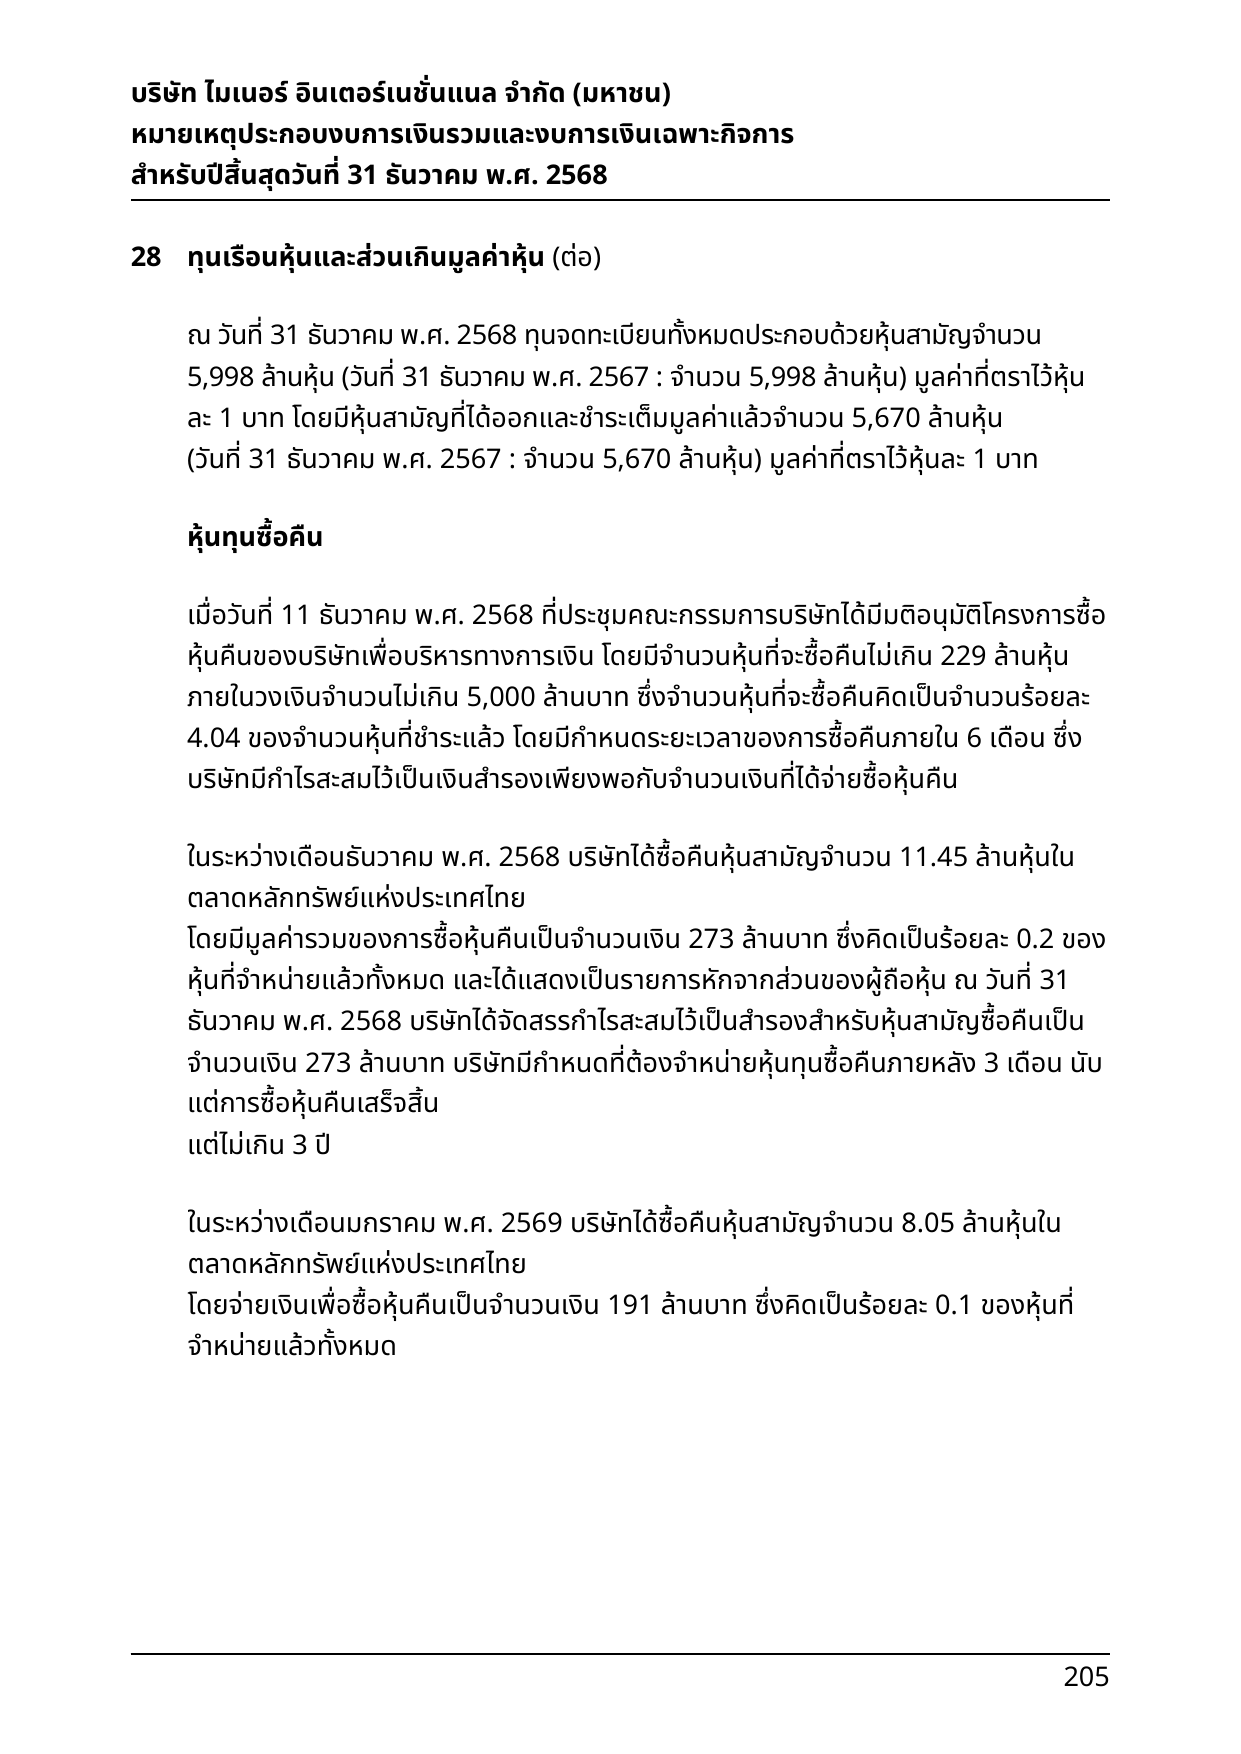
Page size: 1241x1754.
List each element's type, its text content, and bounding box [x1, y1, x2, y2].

text ณ วันที่ 31 ธันวาคม พ.ศ. 2568 ทุนจดทะเบียนทั้งหมดประกอบด้วยหุ้นสามัญจำนวน 5,998 ล้านหุ้น (วันที่ 31 ธันวาคม พ.ศ. 2567 : จำนวน 5,998 ล้านหุ้น) มูลค่าที่ตราไว้หุ้นละ 1 บาท โดยมีหุ้นสามัญที่ได้ออกและชำระเต็มมูลค่าแล้วจำนวน 5,670 ล้านหุ้น (วันที่ 31 ธันวาคม พ.ศ. 2567 : จำนวน 5,670 ล้านหุ้น) มูลค่าที่ตราไว้หุ้นละ 1 บาท [187, 316, 1110, 480]
text หุ้นทุนซื้อคืน [187, 517, 1110, 558]
text ในระหว่างเดือนธันวาคม พ.ศ. 2568 บริษัทได้ซื้อคืนหุ้นสามัญจํานวน 11.45 ล้านหุ้นในตลาดหลักทรัพย์แห่งประเทศไทย โดยมีมูลค่ารวมของการซื้อหุ้นคืนเป็นจํานวนเงิน 273 ล้านบาท ซึ่งคิดเป็นร้อยละ 0.2 ของหุ้นที่จำหน่ายแล้วทั้งหมด และได้แสดงเป็นรายการหักจากส่วนของผู้ถือหุ้น ณ วันที่ 31 ธันวาคม พ.ศ. 2568 บริษัทได้จัดสรรกำไรสะสมไว้เป็นสำรองสำหรับหุ้นสามัญซื้อคืนเป็นจํานวนเงิน 273 ล้านบาท บริษัทมีกำหนดที่ต้องจำหน่ายหุ้นทุนซื้อคืนภายหลัง 3 เดือน นับแต่การซื้อหุ้นคืนเสร็จสิ้น แต่ไม่เกิน 3 ปี [187, 837, 1110, 1166]
text 28 ทุนเรือนหุ้นและส่วนเกินมูลค่าหุ้น (ต่อ) [131, 238, 1110, 279]
text ในระหว่างเดือนมกราคม พ.ศ. 2569 บริษัทได้ซื้อคืนหุ้นสามัญจํานวน 8.05 ล้านหุ้นในตลาดหลักทรัพย์แห่งประเทศไทย โดยจ่ายเงินเพื่อซื้อหุ้นคืนเป็นจํานวนเงิน 191 ล้านบาท ซึ่งคิดเป็นร้อยละ 0.1 ของหุ้นที่จำหน่ายแล้วทั้งหมด [187, 1203, 1110, 1367]
text เมื่อวันที่ 11 ธันวาคม พ.ศ. 2568 ที่ประชุมคณะกรรมการบริษัทได้มีมติอนุมัติโครงการซื้อหุ้นคืนของบริษัทเพื่อบริหารทางการเงิน โดยมีจํานวนหุ้นที่จะซื้อคืนไม่เกิน 229 ล้านหุ้น ภายในวงเงินจํานวนไม่เกิน 5,000 ล้านบาท ซึ่งจํานวนหุ้นที่จะซื้อคืนคิดเป็นจํานวนร้อยละ 4.04 ของจํานวนหุ้นที่ชําระแล้ว โดยมีกำหนดระยะเวลาของการซื้อคืนภายใน 6 เดือน ซึ่งบริษัทมีกำไรสะสมไว้เป็นเงินสำรองเพียงพอกับจำนวนเงินที่ได้จ่ายซื้อหุ้นคืน [187, 595, 1110, 801]
